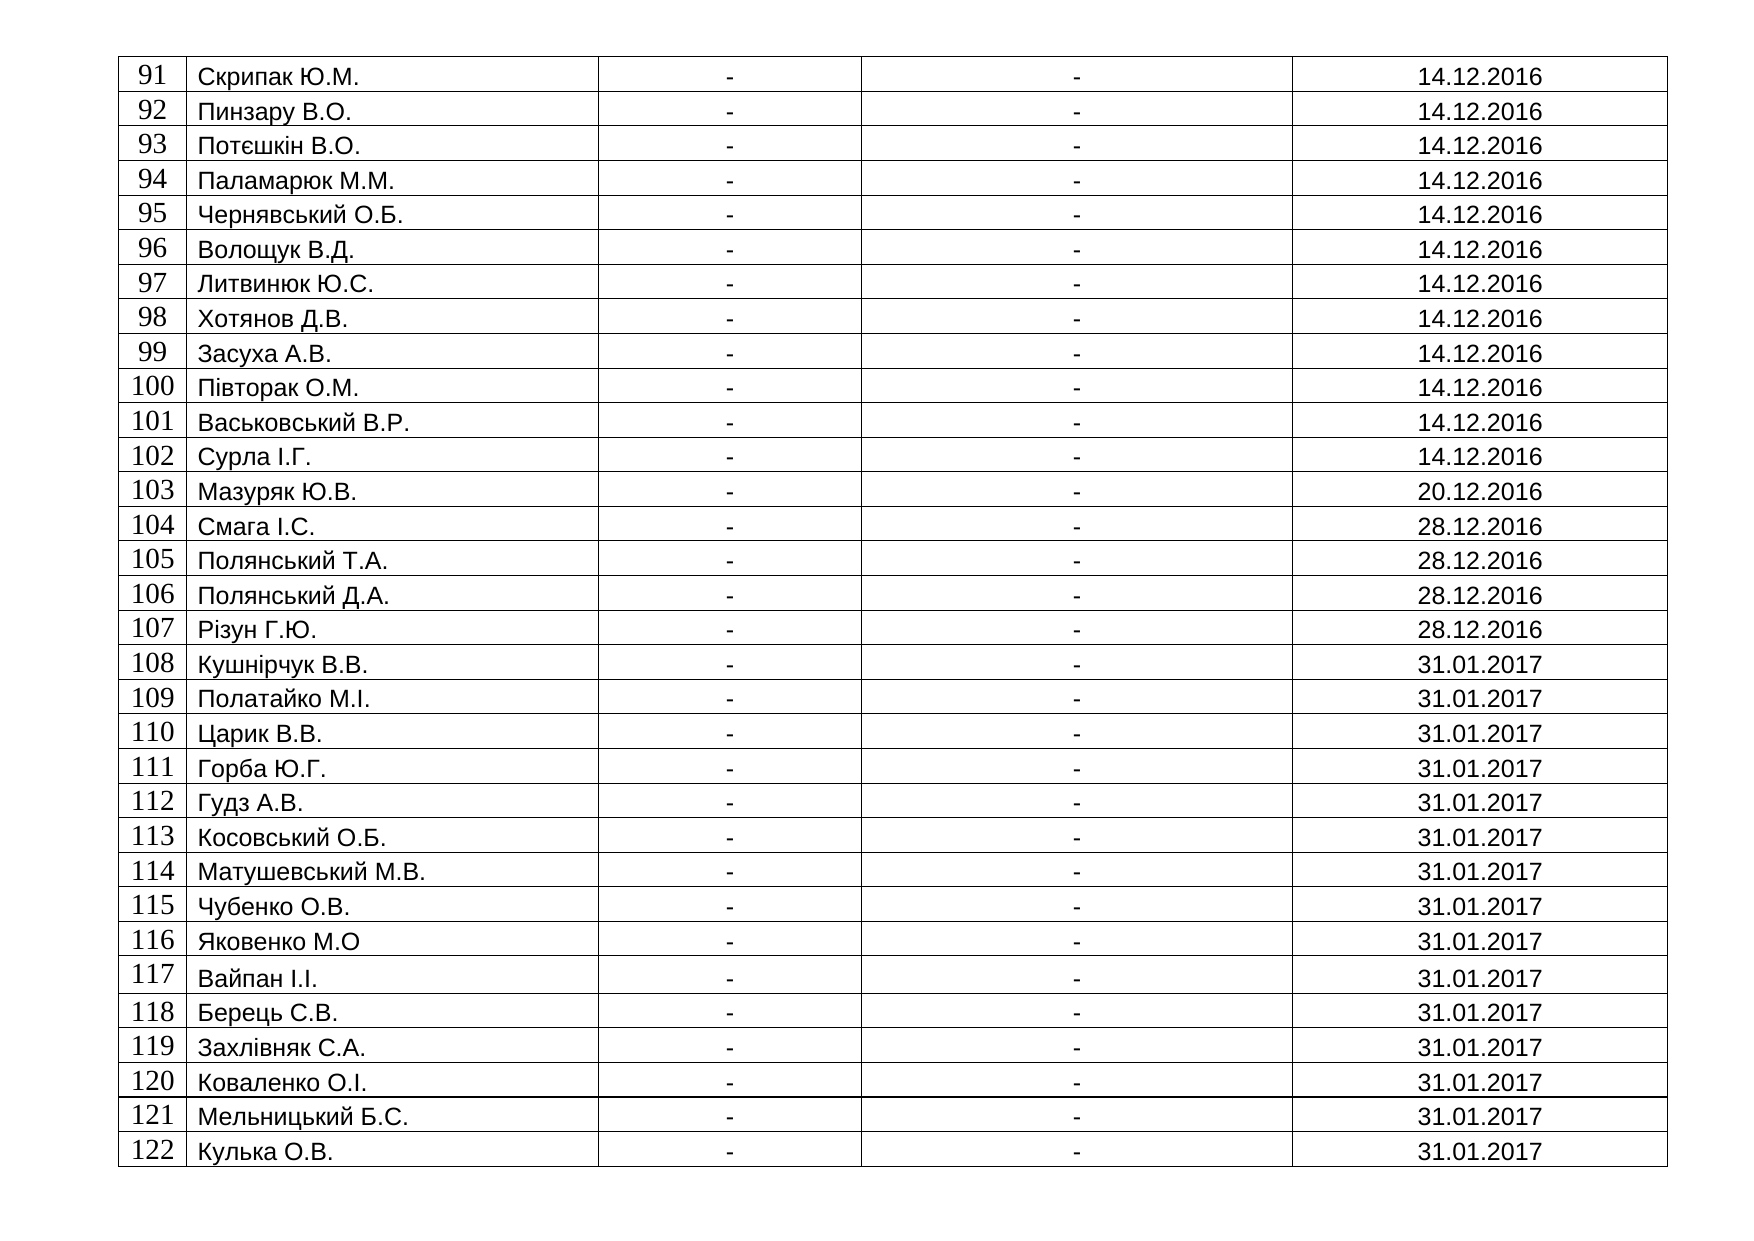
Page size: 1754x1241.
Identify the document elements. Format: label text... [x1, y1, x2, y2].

table_cell 109 [119, 680, 186, 713]
table_cell - [599, 507, 861, 540]
table_cell 116 [119, 922, 186, 955]
table_cell - [599, 541, 861, 575]
table_cell Чубенко О.В. [187, 887, 598, 921]
table_cell - [862, 369, 1292, 402]
table_cell 104 [119, 507, 186, 540]
table_cell - [862, 680, 1292, 713]
table_cell 115 [119, 887, 186, 921]
table_cell Кулька О.В. [187, 1132, 598, 1166]
table_cell - [862, 230, 1292, 264]
table_cell 118 [119, 994, 186, 1027]
table_cell 96 [119, 230, 186, 264]
table_cell 111 [119, 749, 186, 782]
table_cell - [599, 472, 861, 506]
table_cell 14.12.2016 [1293, 334, 1667, 367]
table_cell - [862, 438, 1292, 471]
table_cell 14.12.2016 [1293, 438, 1667, 471]
table_cell - [599, 680, 861, 713]
table_cell - [599, 334, 861, 367]
table_cell - [862, 57, 1292, 91]
table_cell - [862, 161, 1292, 194]
table_cell 14.12.2016 [1293, 196, 1667, 229]
table_cell - [599, 196, 861, 229]
table_cell 98 [119, 299, 186, 333]
table_cell 31.01.2017 [1293, 645, 1667, 679]
table_cell 31.01.2017 [1293, 922, 1667, 955]
table_cell Коваленко О.І. [187, 1063, 598, 1096]
table_cell Полянський Д.А. [187, 576, 598, 609]
table_cell - [599, 956, 861, 993]
table_cell 31.01.2017 [1293, 680, 1667, 713]
table_cell 31.01.2017 [1293, 1028, 1667, 1062]
table_cell 113 [119, 818, 186, 852]
table_cell 31.01.2017 [1293, 749, 1667, 782]
table_cell 31.01.2017 [1293, 714, 1667, 748]
table_cell - [599, 576, 861, 609]
table_cell 117 [119, 956, 186, 993]
table_cell Полатайко М.І. [187, 680, 598, 713]
table_cell 105 [119, 541, 186, 575]
table_cell - [599, 922, 861, 955]
table_cell 14.12.2016 [1293, 369, 1667, 402]
table_cell - [862, 334, 1292, 367]
table_cell - [862, 922, 1292, 955]
table_cell - [862, 507, 1292, 540]
table_cell - [862, 576, 1292, 609]
table_cell 31.01.2017 [1293, 853, 1667, 886]
table_cell Царик В.В. [187, 714, 598, 748]
table_cell 31.01.2017 [1293, 1098, 1667, 1131]
table_cell 31.01.2017 [1293, 1063, 1667, 1096]
table_cell - [862, 403, 1292, 437]
table_cell - [599, 887, 861, 921]
table_cell 106 [119, 576, 186, 609]
table_cell Волощук В.Д. [187, 230, 598, 264]
table_cell 101 [119, 403, 186, 437]
table_cell Різун Г.Ю. [187, 611, 598, 644]
table_cell - [862, 1063, 1292, 1096]
table_cell - [599, 714, 861, 748]
table_cell - [862, 714, 1292, 748]
table_cell 14.12.2016 [1293, 299, 1667, 333]
table_cell 94 [119, 161, 186, 194]
table_cell Захлівняк С.А. [187, 1028, 598, 1062]
table_cell 108 [119, 645, 186, 679]
table_cell - [862, 265, 1292, 298]
table_cell - [599, 265, 861, 298]
table_cell - [599, 853, 861, 886]
table_cell - [599, 611, 861, 644]
table_cell Засуха А.В. [187, 334, 598, 367]
table_cell 121 [119, 1098, 186, 1131]
table_cell 31.01.2017 [1293, 1132, 1667, 1166]
table_cell - [862, 887, 1292, 921]
table_cell 103 [119, 472, 186, 506]
table_cell 14.12.2016 [1293, 403, 1667, 437]
table_cell 110 [119, 714, 186, 748]
table_cell - [599, 1063, 861, 1096]
table_cell Берець С.В. [187, 994, 598, 1027]
table_cell Мазуряк Ю.В. [187, 472, 598, 506]
table_cell 14.12.2016 [1293, 161, 1667, 194]
table_cell - [599, 92, 861, 125]
table_cell - [862, 472, 1292, 506]
table_cell Литвинюк Ю.С. [187, 265, 598, 298]
table_cell Потєшкін В.О. [187, 126, 598, 160]
table_cell - [862, 541, 1292, 575]
table_cell Гудз А.В. [187, 784, 598, 817]
table_cell - [599, 994, 861, 1027]
table_cell - [599, 1132, 861, 1166]
table_cell 31.01.2017 [1293, 994, 1667, 1027]
table_cell Яковенко М.О [187, 922, 598, 955]
table_cell 28.12.2016 [1293, 576, 1667, 609]
table_cell 99 [119, 334, 186, 367]
table_cell - [599, 1098, 861, 1131]
table_cell - [862, 994, 1292, 1027]
table_cell 97 [119, 265, 186, 298]
table_cell - [599, 299, 861, 333]
table_cell 28.12.2016 [1293, 541, 1667, 575]
table_cell 92 [119, 92, 186, 125]
table_cell - [599, 403, 861, 437]
table_cell 107 [119, 611, 186, 644]
table_cell Пинзару В.О. [187, 92, 598, 125]
table_cell - [862, 749, 1292, 782]
table_cell 14.12.2016 [1293, 57, 1667, 91]
table_cell - [862, 784, 1292, 817]
table_cell 14.12.2016 [1293, 230, 1667, 264]
table_cell 31.01.2017 [1293, 784, 1667, 817]
table_cell 14.12.2016 [1293, 126, 1667, 160]
table_cell Полянський Т.А. [187, 541, 598, 575]
table_cell Горба Ю.Г. [187, 749, 598, 782]
table_cell Хотянов Д.В. [187, 299, 598, 333]
table_cell 14.12.2016 [1293, 265, 1667, 298]
table_cell - [599, 161, 861, 194]
table_cell 93 [119, 126, 186, 160]
table_cell - [599, 438, 861, 471]
table_cell - [599, 645, 861, 679]
table_cell 31.01.2017 [1293, 887, 1667, 921]
table_cell 31.01.2017 [1293, 956, 1667, 993]
table_cell 119 [119, 1028, 186, 1062]
table_cell - [599, 784, 861, 817]
table_cell - [599, 1028, 861, 1062]
table_cell - [599, 369, 861, 402]
table_cell - [862, 1098, 1292, 1131]
table_cell 114 [119, 853, 186, 886]
table_cell - [599, 126, 861, 160]
table_cell - [599, 749, 861, 782]
table_cell Косовський О.Б. [187, 818, 598, 852]
table_cell - [862, 92, 1292, 125]
table_cell Скрипак Ю.М. [187, 57, 598, 91]
table_cell 91 [119, 57, 186, 91]
table_cell - [862, 196, 1292, 229]
table_cell 112 [119, 784, 186, 817]
table_cell - [862, 611, 1292, 644]
table_cell - [862, 126, 1292, 160]
table_cell Кушнірчук В.В. [187, 645, 598, 679]
table_cell 31.01.2017 [1293, 818, 1667, 852]
table_cell Вайпан І.І. [187, 956, 598, 993]
table_cell - [862, 956, 1292, 993]
table_cell 95 [119, 196, 186, 229]
table_cell Смага І.С. [187, 507, 598, 540]
table_cell Матушевський М.В. [187, 853, 598, 886]
table_cell 28.12.2016 [1293, 611, 1667, 644]
table_cell - [599, 57, 861, 91]
table_cell Чернявський О.Б. [187, 196, 598, 229]
table_cell Васьковський В.Р. [187, 403, 598, 437]
table_cell - [862, 1132, 1292, 1166]
table_cell Мельницький Б.С. [187, 1098, 598, 1131]
table_cell 14.12.2016 [1293, 92, 1667, 125]
table_cell - [862, 853, 1292, 886]
table_cell - [599, 818, 861, 852]
table_cell 120 [119, 1063, 186, 1096]
table_cell 100 [119, 369, 186, 402]
table_cell - [862, 818, 1292, 852]
table_cell 20.12.2016 [1293, 472, 1667, 506]
table_cell Паламарюк М.М. [187, 161, 598, 194]
table_cell Півторак О.М. [187, 369, 598, 402]
table_cell - [599, 230, 861, 264]
table_cell - [862, 1028, 1292, 1062]
table_cell 122 [119, 1132, 186, 1166]
table_cell 28.12.2016 [1293, 507, 1667, 540]
table_cell Сурла І.Г. [187, 438, 598, 471]
table_cell 102 [119, 438, 186, 471]
table_cell - [862, 645, 1292, 679]
table_cell - [862, 299, 1292, 333]
